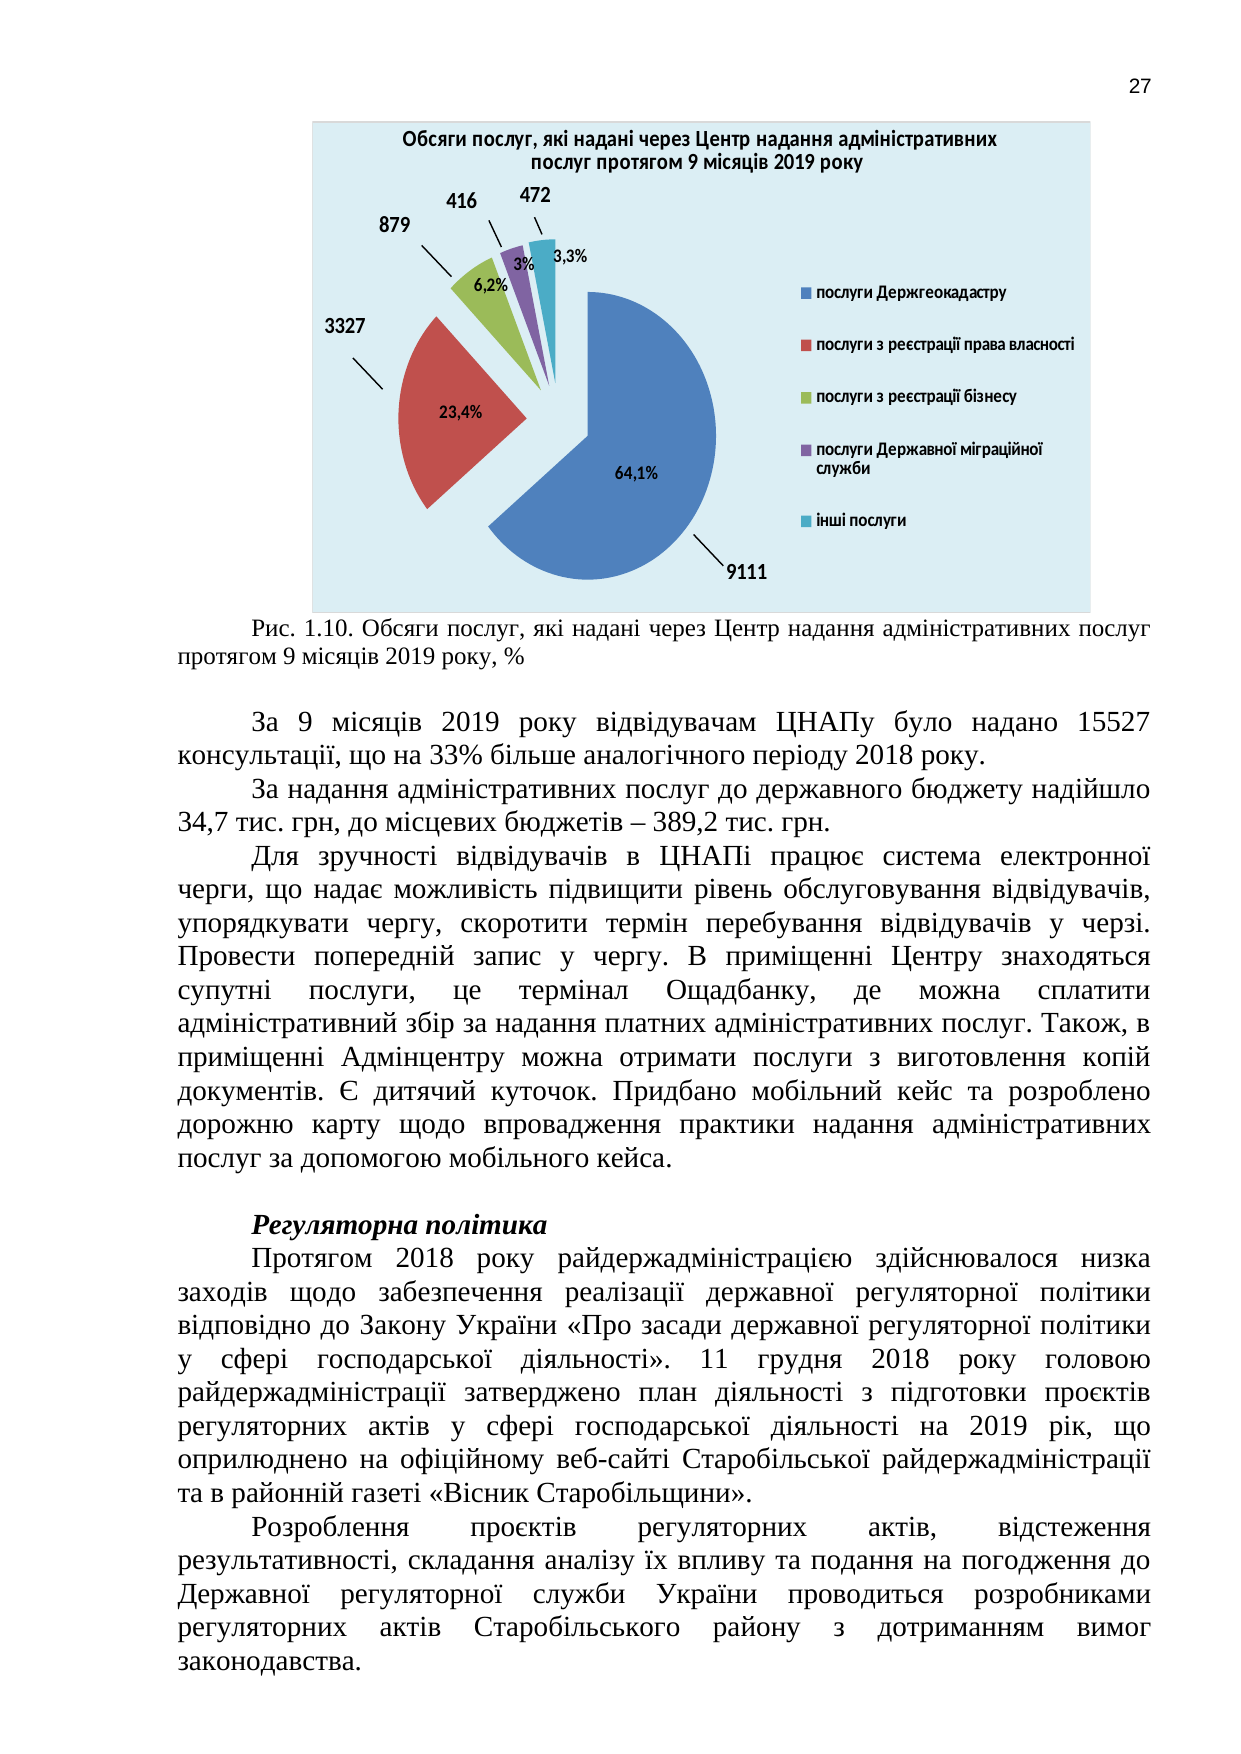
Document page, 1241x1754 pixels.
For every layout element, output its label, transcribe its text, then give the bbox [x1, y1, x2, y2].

text Регуляторна політика [177, 1207, 1152, 1240]
text Протягом 2018 року райдержадміністрацією здійснювалося низка заходів щодо забезпечення реалізації державної регуляторної політики відповідно до Закону України «Про засади державної регуляторної політики у сфері господарської діяльності». 11 грудня 2018 року головою райдержадміністрації затверджено план діяльності з підготовки проєктів регуляторних актів у сфері господарської діяльності на 2019 рік, що оприлюднено на офіційному веб-сайті Старобільської райдержадміністрації та в районній газеті «Вісник Старобільщини». [177, 1240, 1152, 1509]
text Розроблення проєктів регуляторних актів, відстеження результативності, складання аналізу їх впливу та подання на погодження до Державної регуляторної служби України проводиться розробниками регуляторних актів Старобільського району з дотриманням вимог законодавства. [177, 1509, 1152, 1676]
text Рис. 1.10. Обсяги послуг, які надані через Центр надання адміністративних послуг протягом 9 місяців 2019 року, % [177, 613, 1152, 670]
text За 9 місяців 2019 року відвідувачам ЦНАПу було надано 15527 консультації, що на 33% більше аналогічного періоду 2018 року. [177, 704, 1152, 771]
text Для зручності відвідувачів в ЦНАПі працює система електронної черги, що надає можливість підвищити рівень обслуговування відвідувачів, упорядкувати чергу, скоротити термін перебування відвідувачів у черзі. Провести попередній запис у чергу. В приміщенні Центру знаходяться супутні послуги, це термінал Ощадбанку, де можна сплатити адміністративний збір за надання платних адміністративних послуг. Також, в приміщенні Адмінцентру можна отримати послуги з виготовлення копій документів. Є дитячий куточок. Придбано мобільний кейс та розроблено дорожню карту щодо впровадження практики надання адміністративних послуг за допомогою мобільного кейса. [177, 838, 1152, 1173]
text За надання адміністративних послуг до державного бюджету надійшло 34,7 тис. грн, до місцевих бюджетів – 389,2 тис. грн. [177, 771, 1152, 838]
